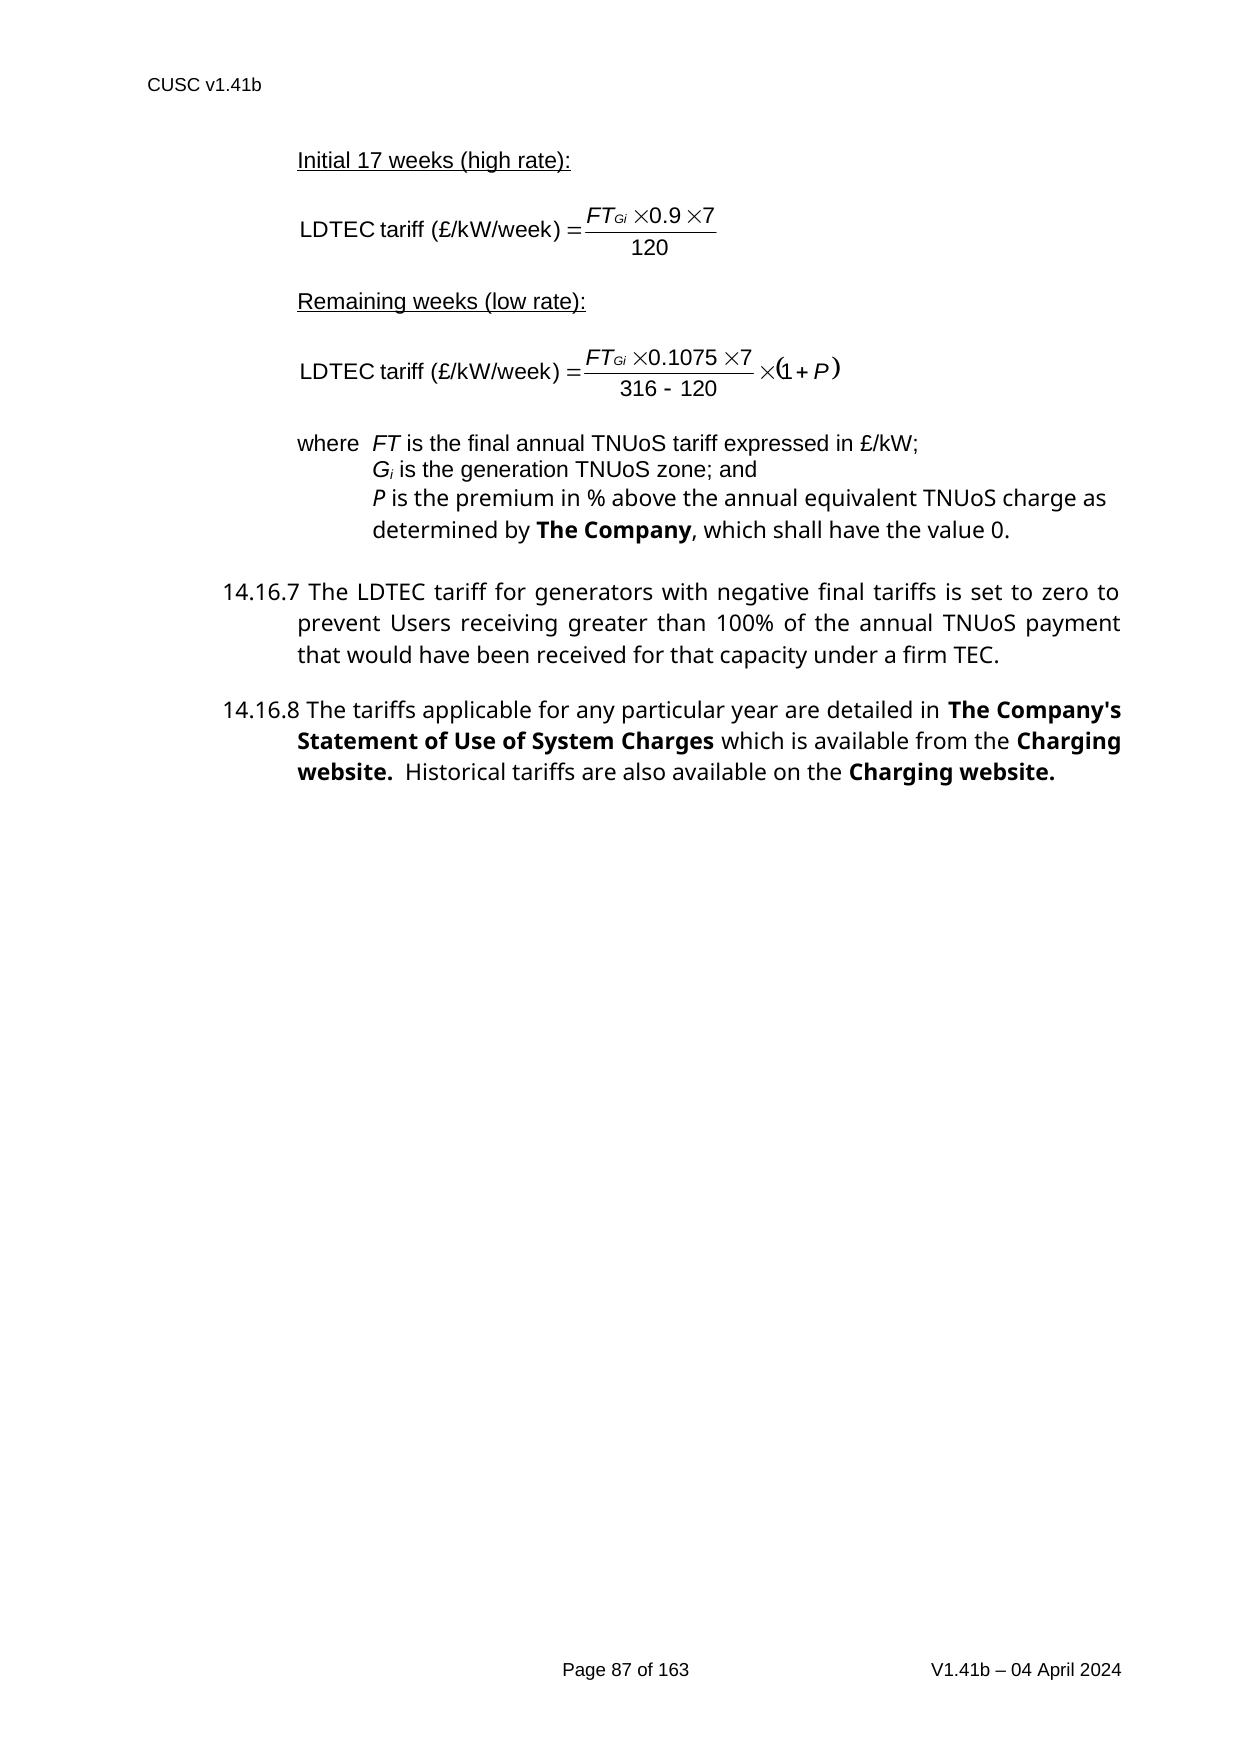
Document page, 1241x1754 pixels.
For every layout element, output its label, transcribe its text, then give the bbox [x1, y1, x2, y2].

text Remaining weeks (low rate): [222, 288, 1121, 314]
text Initial 17 weeks (high rate): [222, 147, 1121, 173]
text P is the premium in % above the annual equivalent TNUoS charge as determined by The Company, which shall have the value 0. [372, 482, 1121, 545]
text 14.16.8 The tariffs applicable for any particular year are detailed in The Company's Statement of Use of System Charges which is available from the Charging website. Historical tariffs are also available on the Charging website. [222, 694, 1121, 788]
text 14.16.7 The LDTEC tariff for generators with negative final tariffs is set to zero to prevent Users receiving greater than 100% of the annual TNUoS payment that would have been received for that capacity under a firm TEC. [222, 576, 1121, 670]
text Gi is the generation TNUoS zone; and [372, 456, 1121, 482]
text where FT is the final annual TNUoS tariff expressed in £/kW; [222, 430, 1121, 456]
